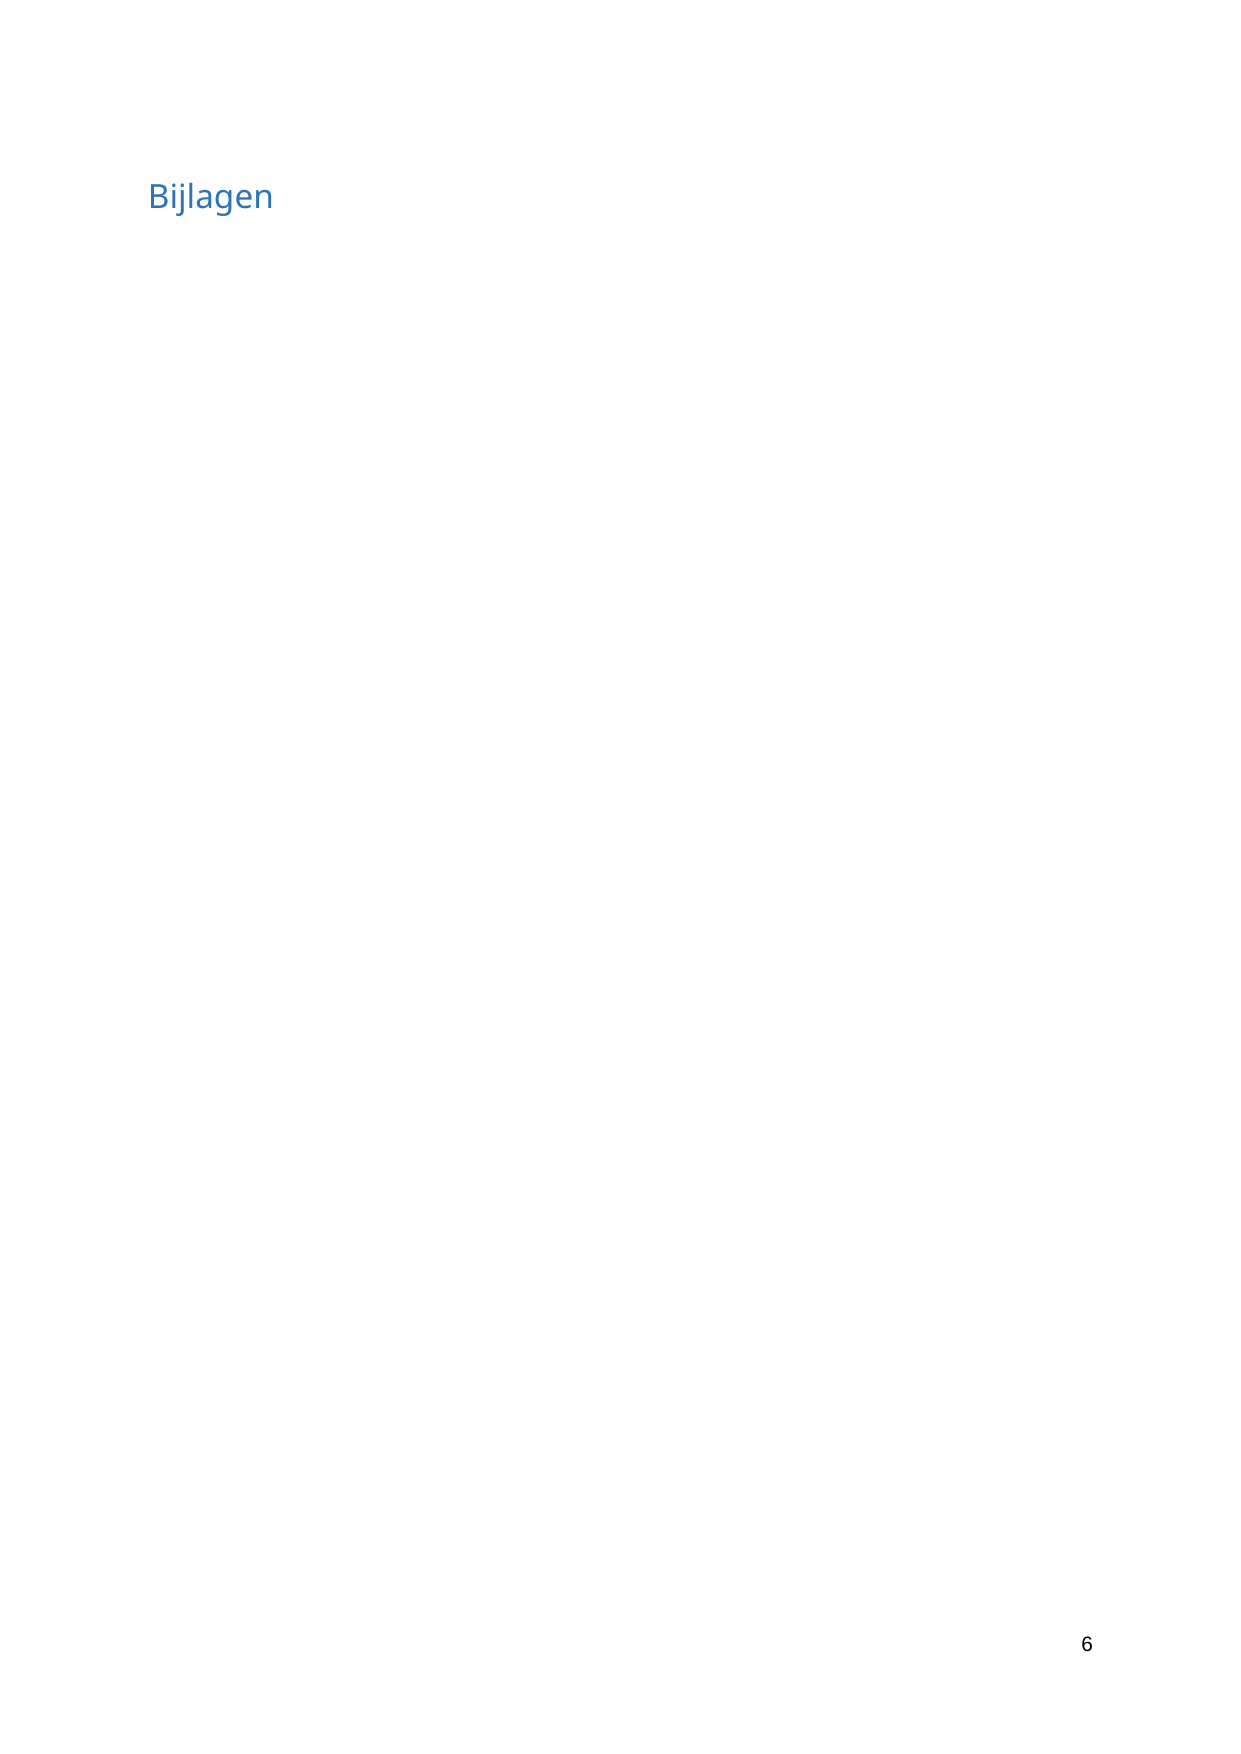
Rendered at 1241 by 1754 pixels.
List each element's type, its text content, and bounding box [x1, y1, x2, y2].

subtitle Bijlagen [148, 173, 1093, 218]
